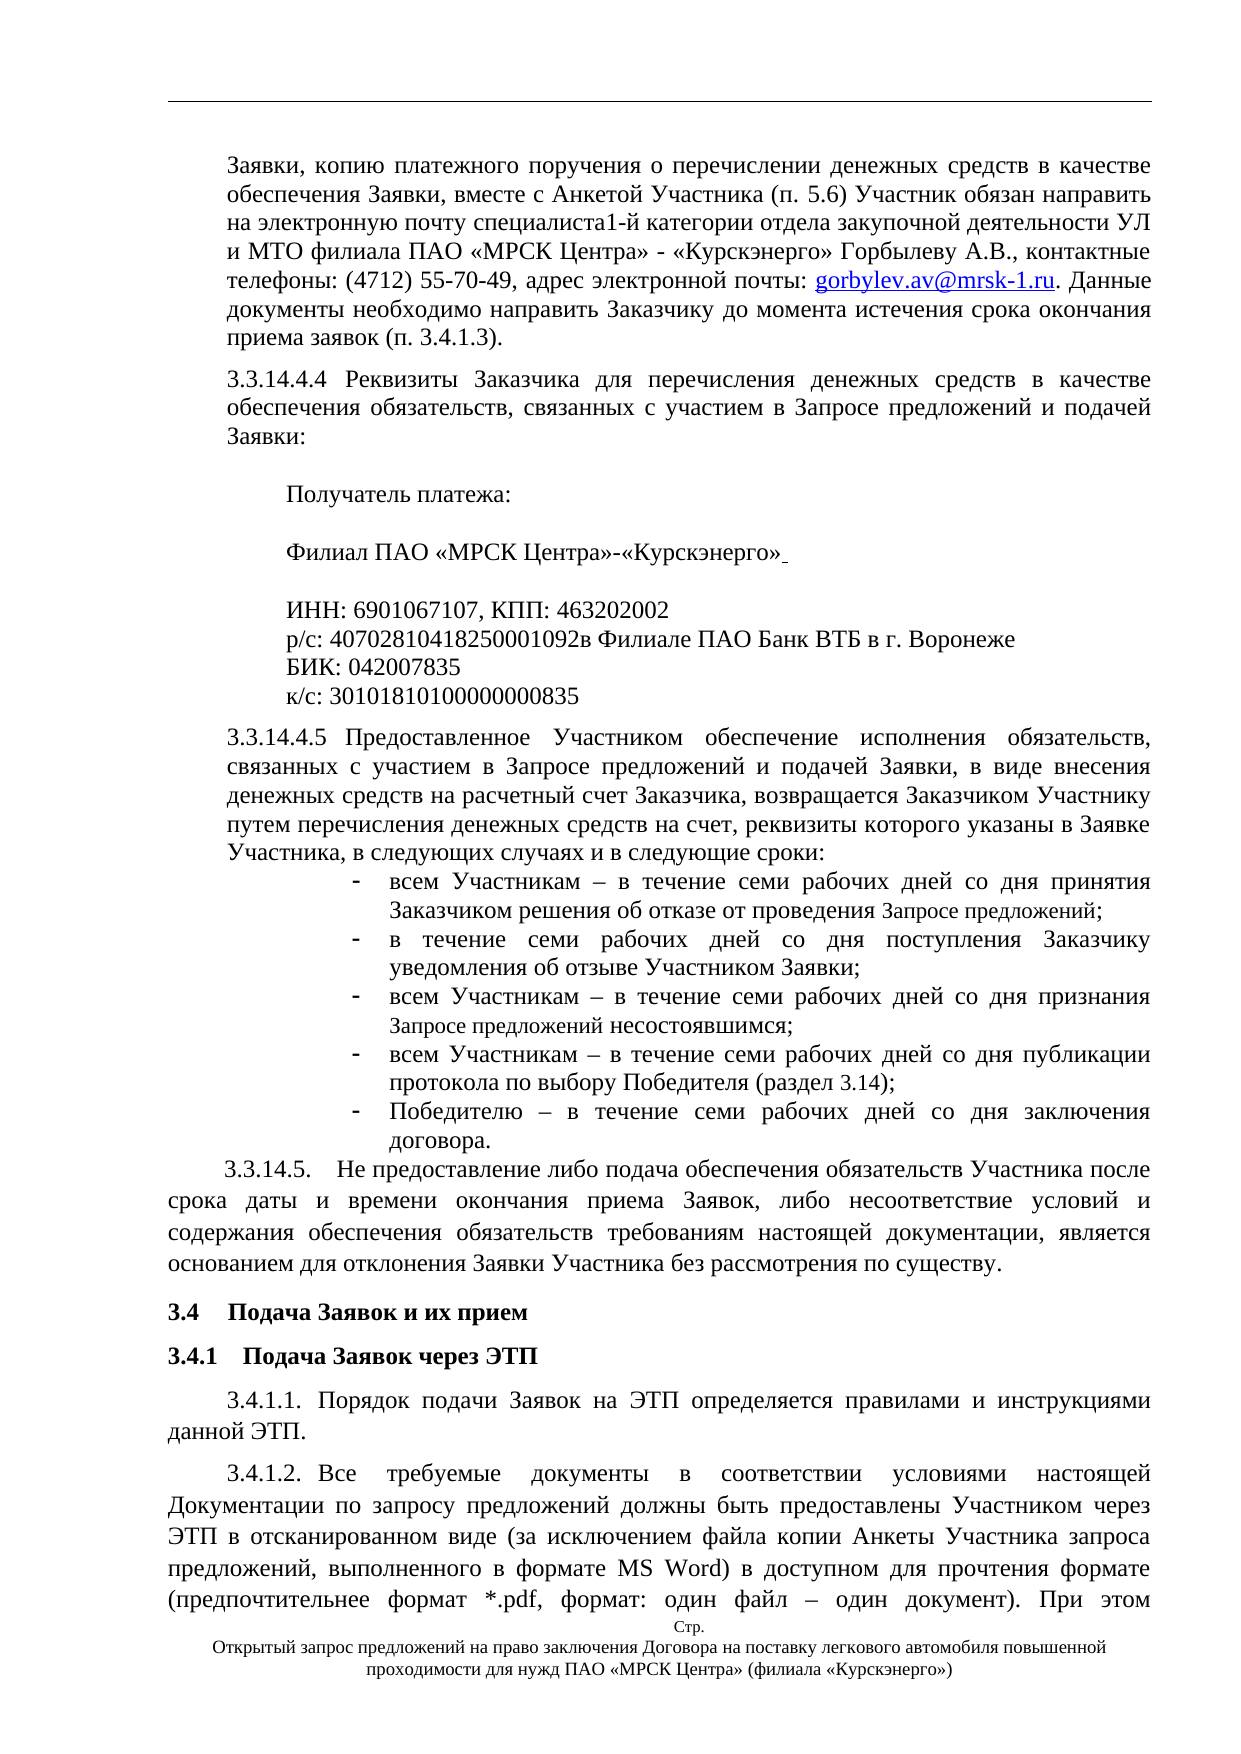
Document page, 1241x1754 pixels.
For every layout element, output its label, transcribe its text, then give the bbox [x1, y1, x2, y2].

list Получатель платежа: [286, 479, 1152, 508]
list Победителю – в течение семи рабочих дней со дня заключения договора. [352, 1096, 1152, 1154]
list всем Участникам – в течение семи рабочих дней со дня публикации протокола по выбору Победителя (раздел 3.14); [352, 1039, 1152, 1096]
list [227, 150, 1152, 351]
list ИНН: 6901067107, КПП: 463202002 [286, 595, 1152, 624]
list БИК: 042007835 [286, 652, 1152, 681]
list Филиал ПАО «МРСК Центра»-«Курскэнерго» [286, 537, 1152, 566]
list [168, 1458, 1152, 1613]
list всем Участникам – в течение семи рабочих дней со дня признания Запросе предложений несостоявшимся; [352, 981, 1152, 1039]
list к/с: 30101810100000000835 [286, 681, 1152, 710]
list р/с: 40702810418250001092в Филиале ПАО Банк ВТБ в г. Воронеже [286, 624, 1152, 652]
subtitle Подача Заявок через ЭТП [168, 1341, 1152, 1369]
list в течение семи рабочих дней со дня поступления Заказчику уведомления об отзыве Участником Заявки; [352, 924, 1152, 981]
list всем Участникам – в течение семи рабочих дней со дня принятия Заказчиком решения об отказе от проведения Запросе предложений; [352, 866, 1152, 924]
list Порядок подачи Заявок на ЭТП определяется правилами и инструкциями данной ЭТП. [168, 1385, 1152, 1445]
subtitle Подача Заявок и их прием [168, 1297, 1152, 1325]
list Предоставленное Участником обеспечение исполнения обязательств, связанных с участием в Запросе предложений и подачей Заявки, в виде внесения денежных средств на расчетный счет Заказчика, возвращается Заказчиком Участнику путем перечисления денежных средств на счет, реквизиты которого указаны в Заявке Участника, в следующих случаях и в следующие сроки: [227, 722, 1152, 866]
list Реквизиты Заказчика для перечисления денежных средств в качестве обеспечения обязательств, связанных с участием в Запросе предложений и подачей Заявки: [227, 364, 1152, 450]
list Не предоставление либо подача обеспечения обязательств Участника после срока даты и времени окончания приема Заявок, либо несоответствие условий и содержания обеспечения обязательств требованиям настоящей документации, является основанием для отклонения Заявки Участника без рассмотрения по существу. [168, 1154, 1152, 1277]
